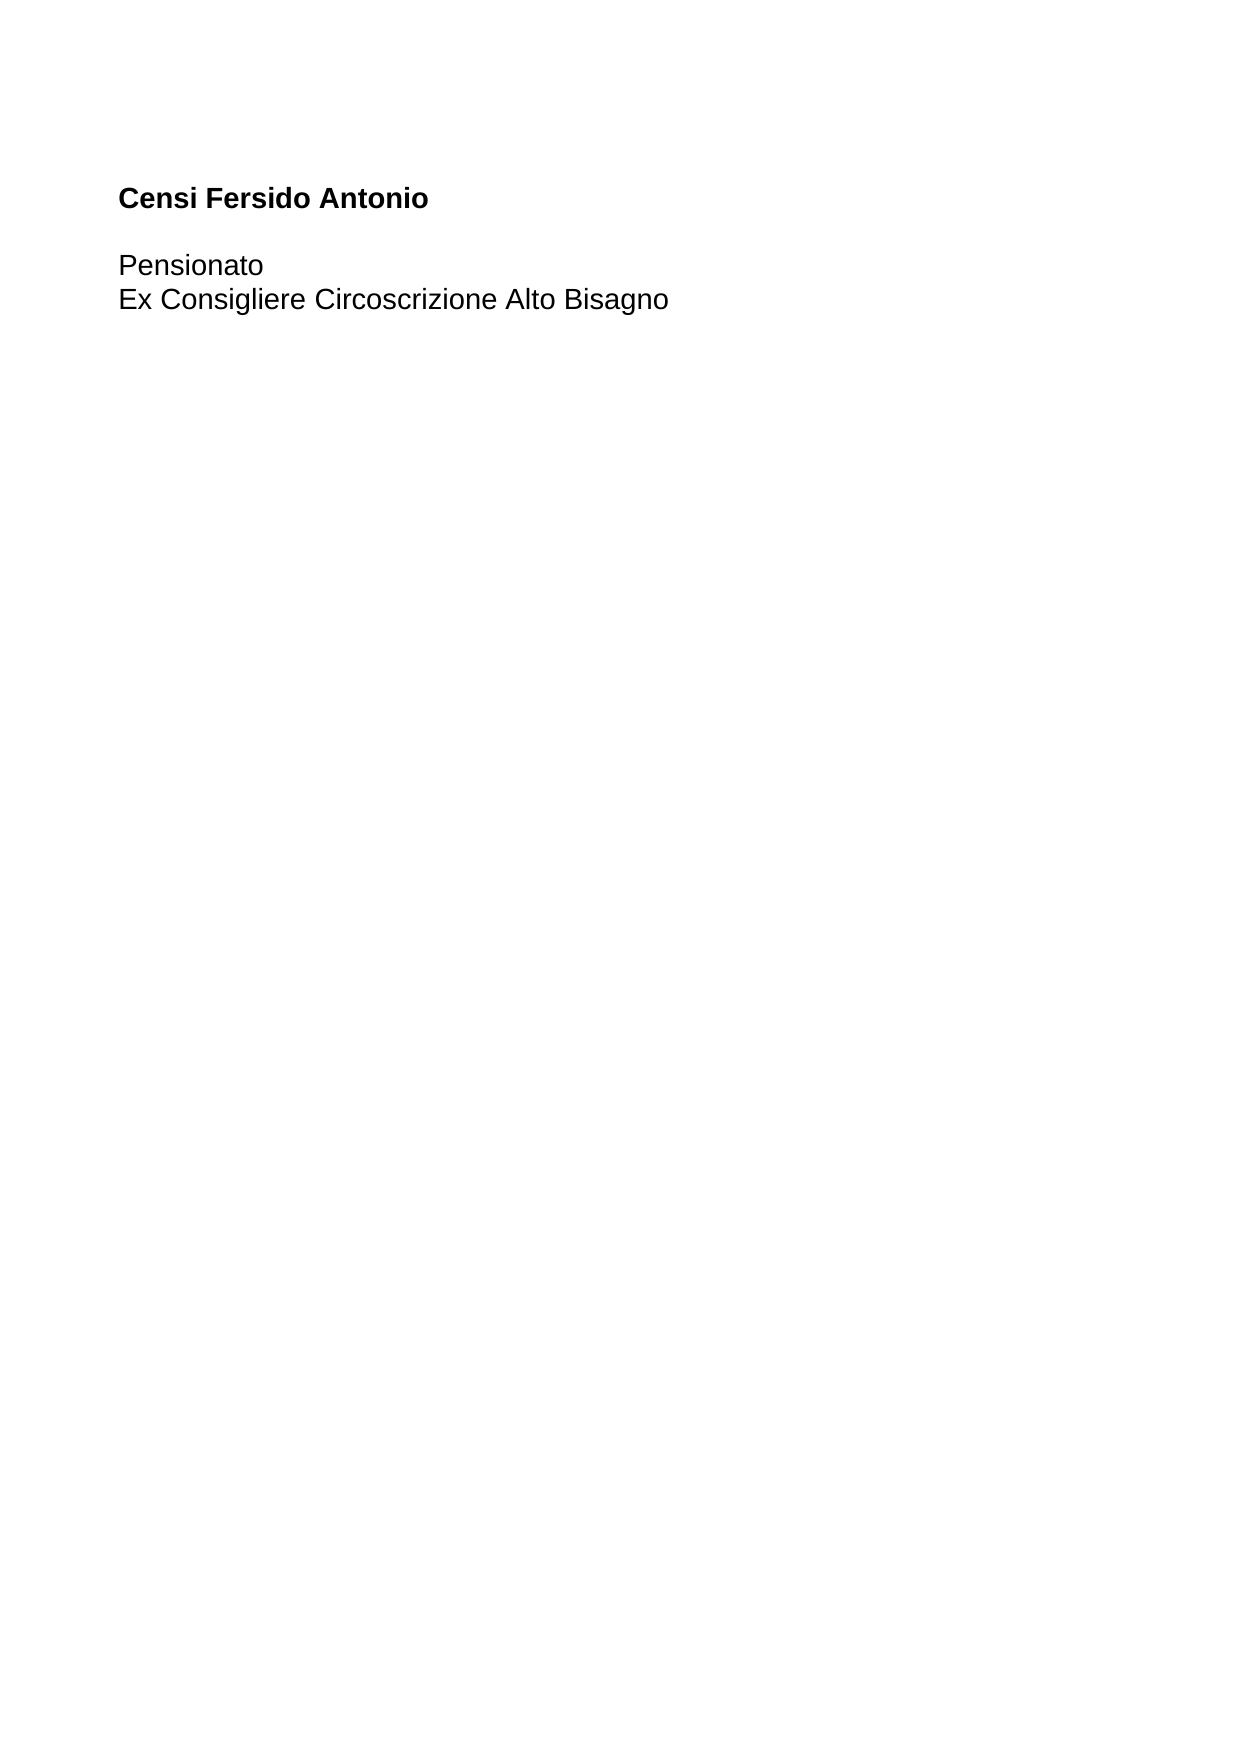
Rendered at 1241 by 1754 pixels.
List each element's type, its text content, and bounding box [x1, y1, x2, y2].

text Pensionato [118, 248, 1122, 282]
text Ex Consigliere Circoscrizione Alto Bisagno [118, 282, 1122, 315]
text Censi Fersido Antonio [118, 181, 1122, 215]
